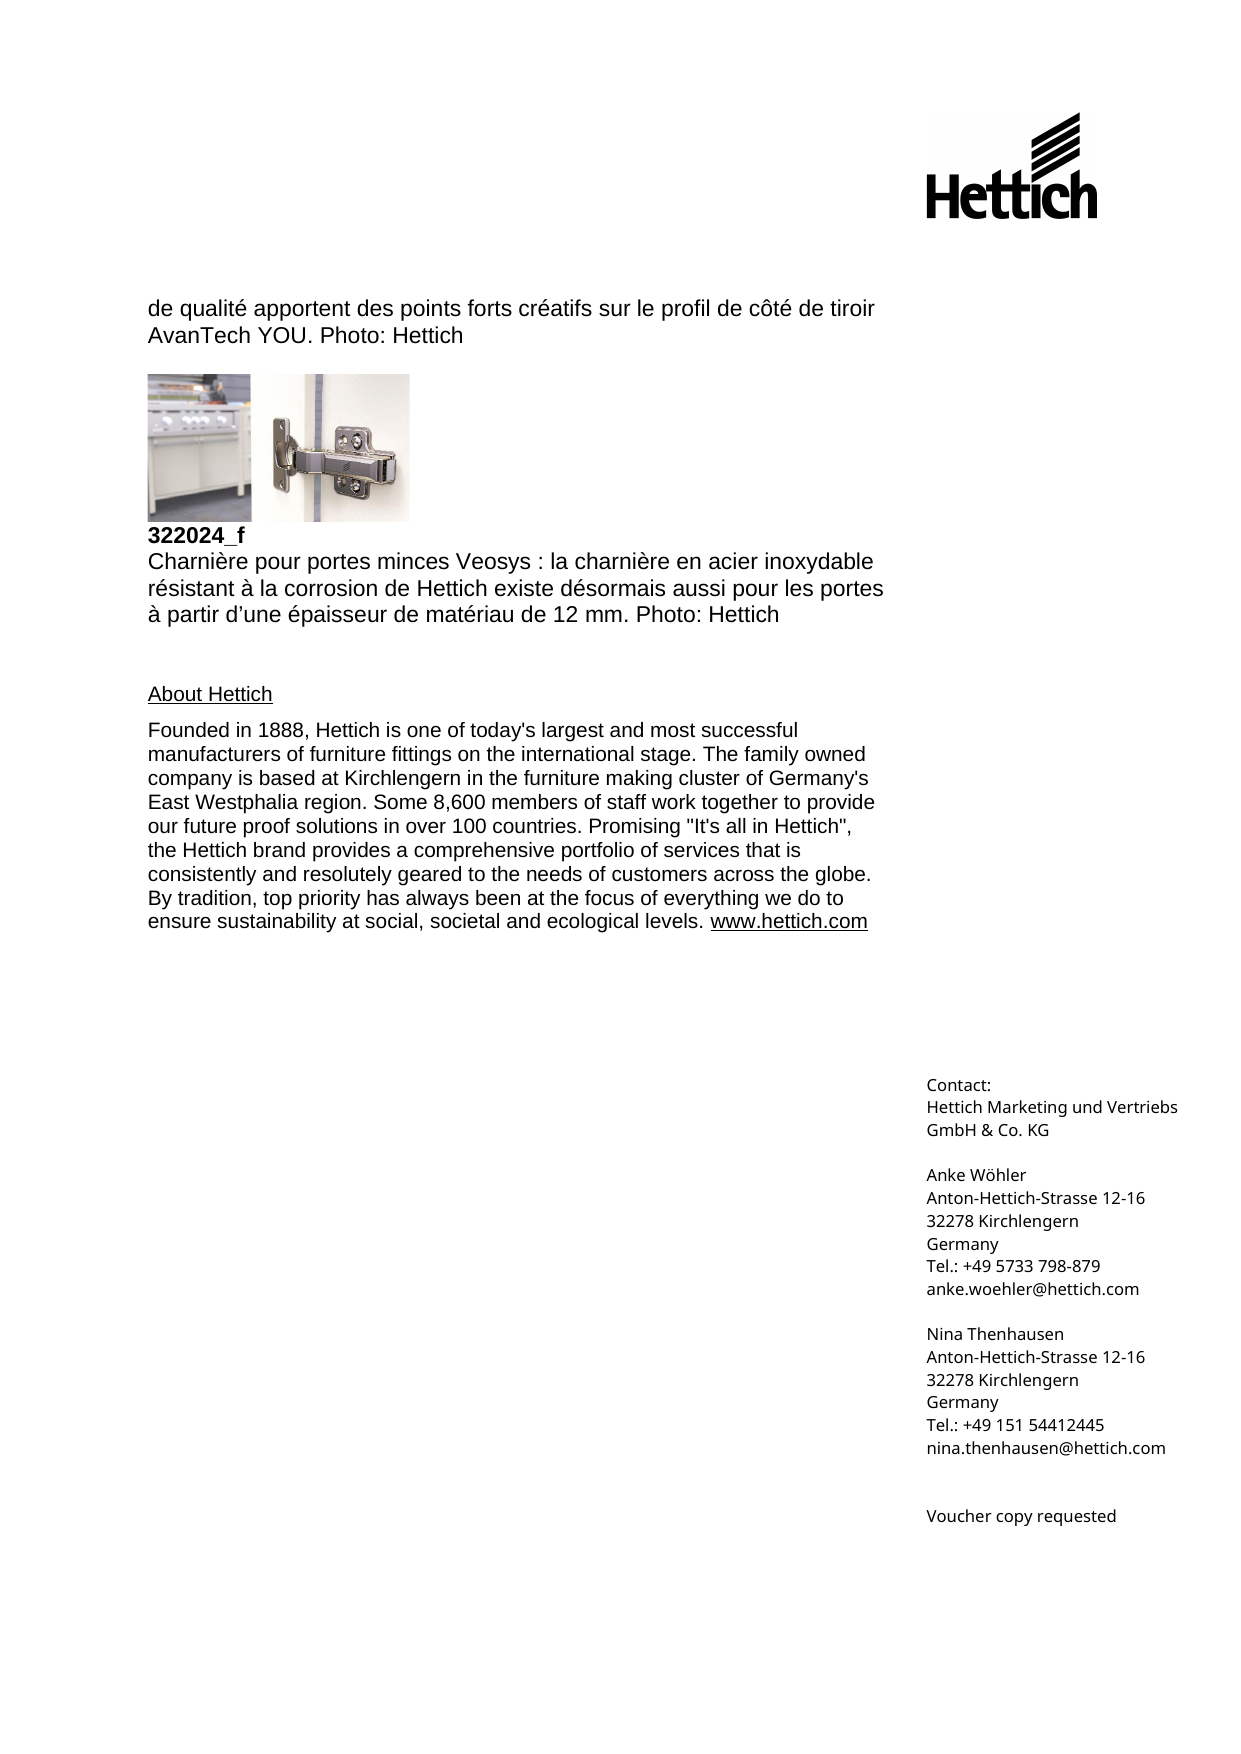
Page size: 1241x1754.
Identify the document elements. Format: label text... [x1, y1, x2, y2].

text About Hettich [148, 682, 886, 706]
text 322024_f [148, 522, 886, 548]
picture [147, 374, 410, 522]
text Founded in 1888, Hettich is one of today's largest and most successful manufacturers of furniture fittings on the international stage. The family owned company is based at Kirchlengern in the furniture making cluster of Germany's East Westphalia region. Some 8,600 members of staff work together to provide our future proof solutions in over 100 countries. Promising "It's all in Hettich", the Hettich brand provides a comprehensive portfolio of services that is consistently and resolutely geared to the needs of customers across the globe. By tradition, top priority has always been at the focus of everything we do to ensure sustainability at social, societal and ecological levels. www.hettich.com [148, 718, 886, 933]
text Charnière pour portes minces Veosys : la charnière en acier inoxydable résistant à la corrosion de Hettich existe désormais aussi pour les portes à partir d’une épaisseur de matériau de 12 mm. Photo: Hettich [148, 548, 886, 627]
picture [926, 112, 1097, 219]
